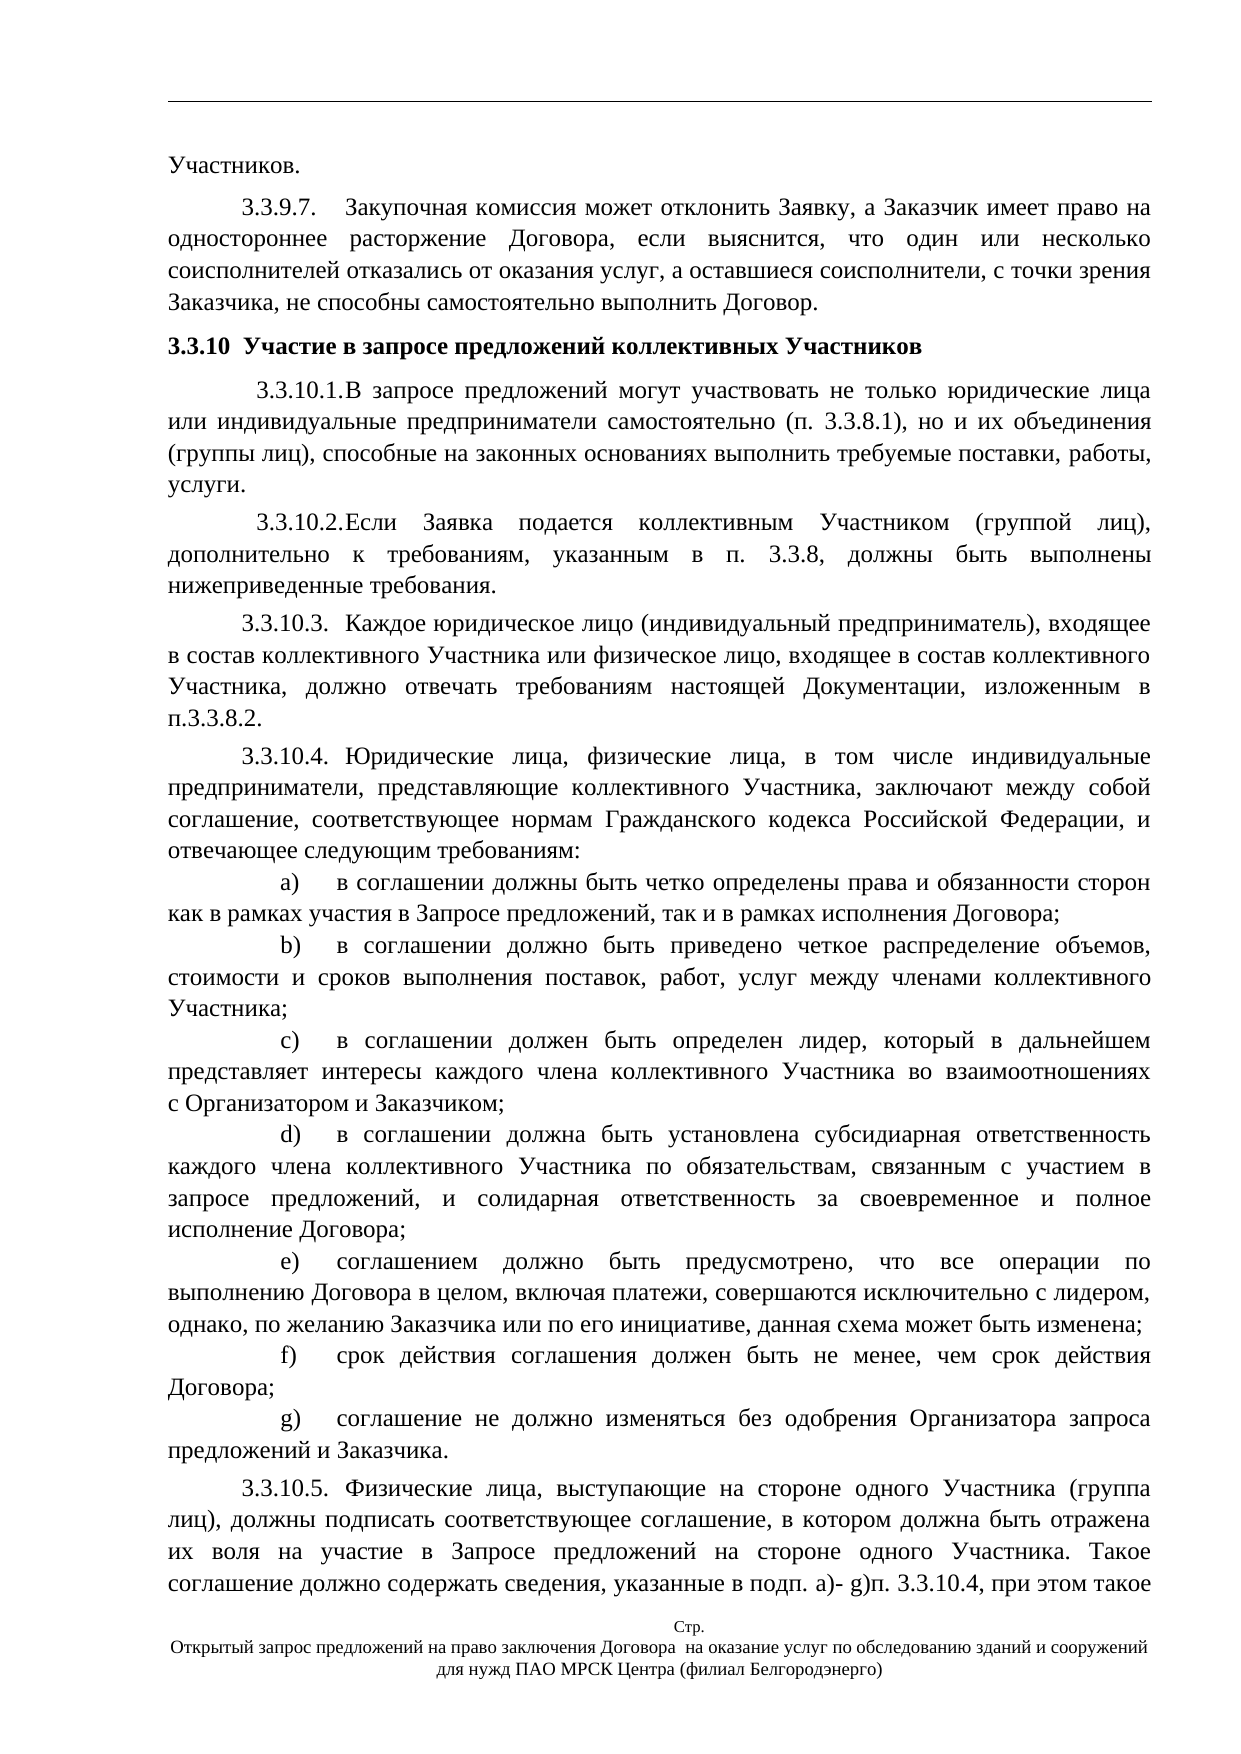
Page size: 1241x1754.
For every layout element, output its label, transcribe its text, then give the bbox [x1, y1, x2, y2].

list Закупочная комиссия может отклонить Заявку, а Заказчик имеет право на одностороннее расторжение Договора, если выяснится, что один или несколько соисполнителей отказались от оказания услуг, а оставшиеся соисполнители, с точки зрения Заказчика, не способны самостоятельно выполнить Договор. [168, 192, 1152, 315]
list Каждое юридическое лицо (индивидуальный предприниматель), входящее в состав коллективного Участника или физическое лицо, входящее в состав коллективного Участника, должно отвечать требованиям настоящей Документации, изложенным в п.3.3.8.2. [168, 608, 1152, 732]
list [168, 150, 1152, 179]
list Юридические лица, физические лица, в том числе индивидуальные предприниматели, представляющие коллективного Участника, заключают между собой соглашение, соответствующее нормам Гражданского кодекса Российской Федерации, и отвечающее следующим требованиям: [168, 741, 1152, 864]
list срок действия соглашения должен быть не менее, чем срок действия Договора; [168, 1340, 1152, 1401]
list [168, 1473, 1152, 1596]
list в соглашении должны быть четко определены права и обязанности сторон как в рамках участия в Запросе предложений, так и в рамках исполнения Договора; [168, 867, 1152, 927]
list соглашение не должно изменяться без одобрения Организатора запроса предложений и Заказчика. [168, 1403, 1152, 1464]
list в соглашении должна быть установлена субсидиарная ответственность каждого члена коллективного Участника по обязательствам, связанным с участием в запросе предложений, и солидарная ответственность за своевременное и полное исполнение Договора; [168, 1119, 1152, 1243]
list в соглашении должен быть определен лидер, который в дальнейшем представляет интересы каждого члена коллективного Участника во взаимоотношениях с Организатором и Заказчиком; [168, 1025, 1152, 1117]
subtitle Участие в запросе предложений коллективных Участников [168, 331, 1152, 359]
list соглашением должно быть предусмотрено, что все операции по выполнению Договора в целом, включая платежи, совершаются исключительно с лидером, однако, по желанию Заказчика или по его инициативе, данная схема может быть изменена; [168, 1246, 1152, 1338]
list в соглашении должно быть приведено четкое распределение объемов, стоимости и сроков выполнения поставок, работ, услуг между членами коллективного Участника; [168, 930, 1152, 1022]
